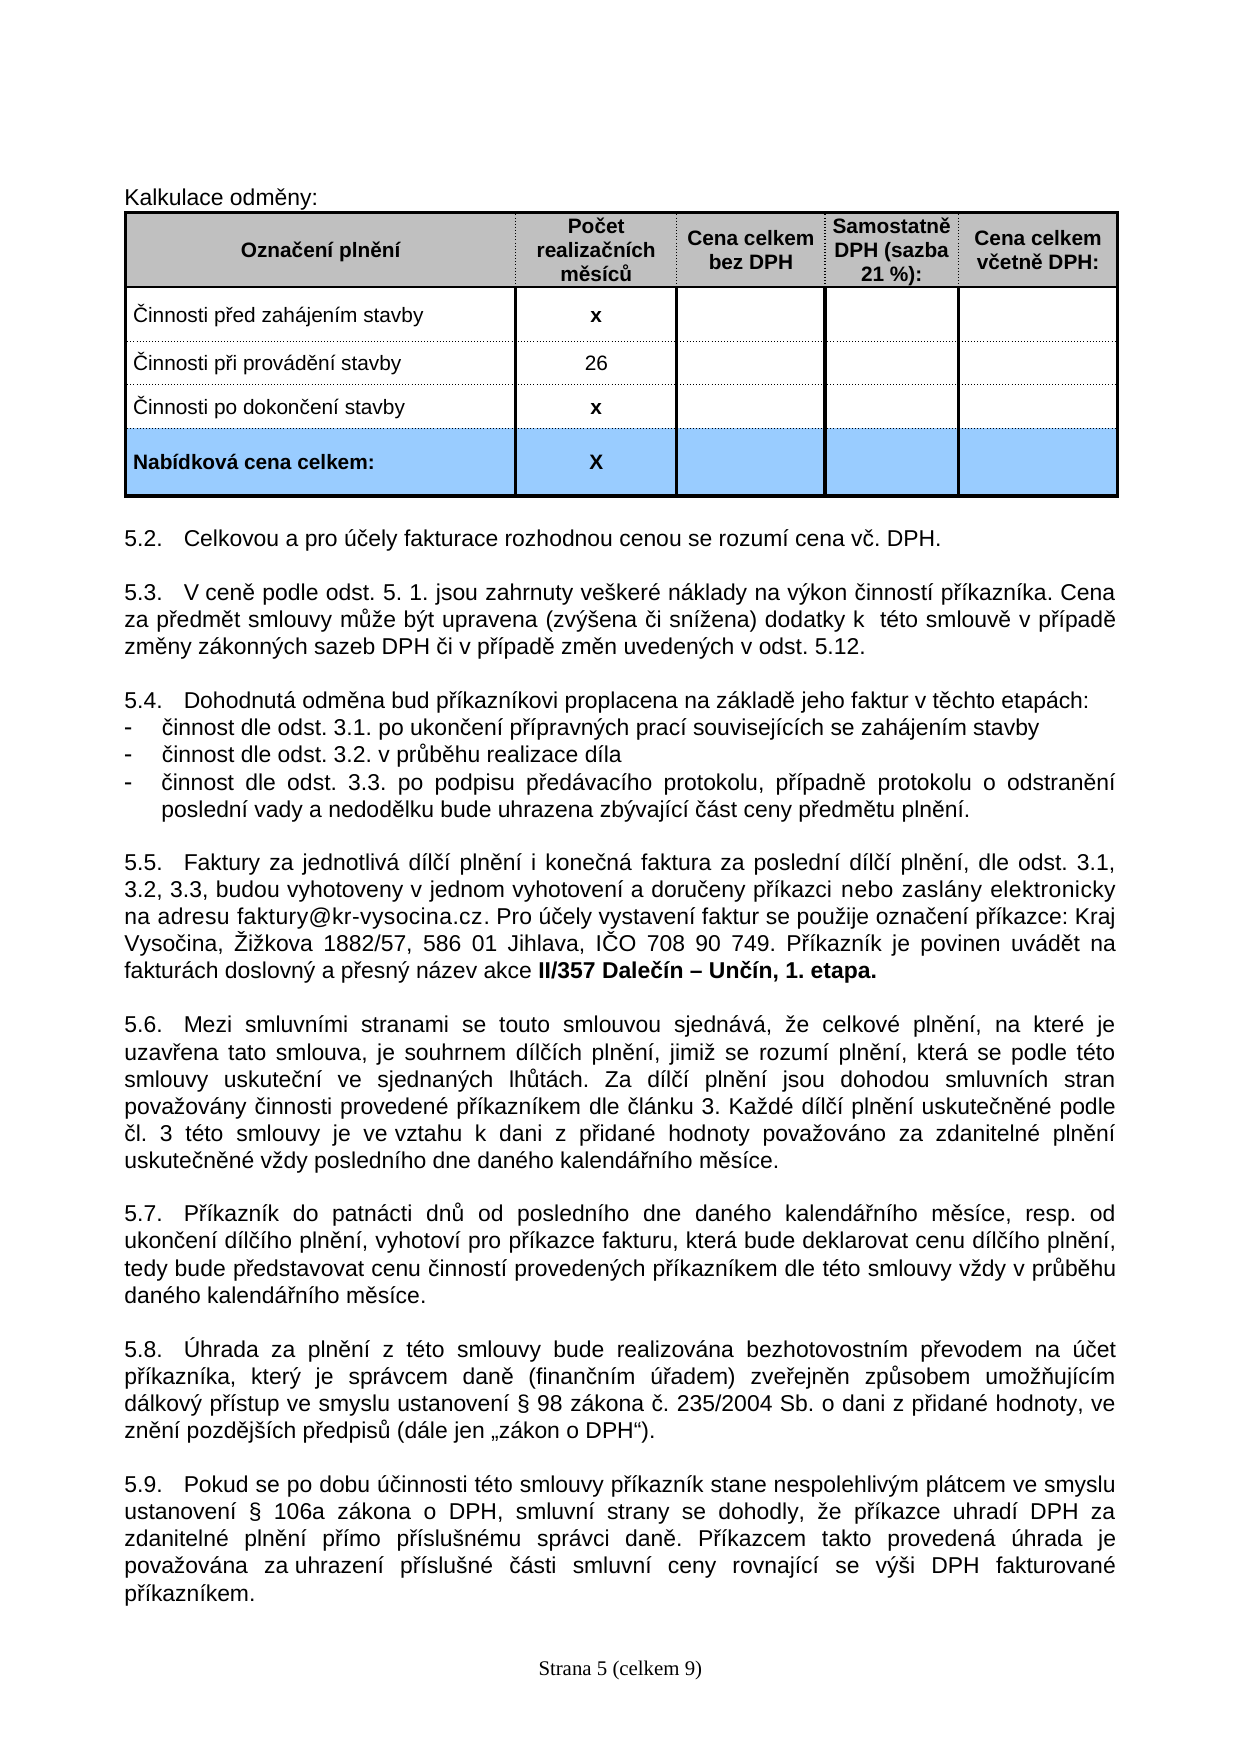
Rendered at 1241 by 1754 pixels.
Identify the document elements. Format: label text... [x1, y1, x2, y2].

list Faktury za jednotlivá dílčí plnění i konečná faktura za poslední dílčí plnění, dle odst. 3.1, 3.2, 3.3, budou vyhotoveny v jednom vyhotovení a doručeny příkazci nebo zaslány elektronicky na adresu faktury@kr-vysocina.cz. Pro účely vystavení faktur se použije označení příkazce: Kraj Vysočina, Žižkova 1882/57, 586 01 Jihlava, IČO 708 90 749. Příkazník je povinen uvádět na fakturách doslovný a přesný název akce II/357 Dalečín – Unčín, 1. etapa. [124, 849, 1116, 984]
table_cell [678, 341, 823, 384]
table_cell x [517, 384, 675, 428]
table_cell [827, 384, 957, 428]
table_header Samostatně DPH (sazba 21 %): [825, 214, 958, 286]
table_cell 26 [517, 341, 675, 384]
list V ceně podle odst. 5. 1. jsou zahrnuty veškeré náklady na výkon činností příkazníka. Cena za předmět smlouvy může být upravena (zvýšena či snížena) dodatky k této smlouvě v případě změny zákonných sazeb DPH či v případě změn uvedených v odst. 5.12. [124, 579, 1116, 660]
table_cell Činnosti po dokončení stavby [127, 384, 514, 428]
table_cell Činnosti před zahájením stavby [127, 288, 514, 341]
list Příkazník do patnácti dnů od posledního dne daného kalendářního měsíce, resp. od ukončení dílčího plnění, vyhotoví pro příkazce fakturu, která bude deklarovat cenu dílčího plnění, tedy bude představovat cenu činností provedených příkazníkem dle této smlouvy vždy v průběhu daného kalendářního měsíce. [124, 1200, 1116, 1308]
list Dohodnutá odměna bud příkazníkovi proplacena na základě jeho faktur v těchto etapách: [124, 687, 1116, 714]
list činnost dle odst. 3.2. v průběhu realizace díla [124, 741, 1116, 768]
list činnost dle odst. 3.1. po ukončení přípravných prací souvisejících se zahájením stavby [124, 714, 1116, 741]
table_cell [678, 428, 823, 494]
table_cell [960, 341, 1116, 384]
table_cell [960, 384, 1116, 428]
table_cell x [517, 288, 675, 341]
table_cell Činnosti při provádění stavby [127, 341, 514, 384]
table_cell [827, 428, 957, 494]
table_cell [678, 288, 823, 341]
list Mezi smluvními stranami se touto smlouvou sjednává, že celkové plnění, na které je uzavřena tato smlouva, je souhrnem dílčích plnění, jimiž se rozumí plnění, která se podle této smlouvy uskuteční ve sjednaných lhůtách. Za dílčí plnění jsou dohodou smluvních stran považovány činnosti provedené příkazníkem dle článku 3. Každé dílčí plnění uskutečněné podle čl. 3 této smlouvy je ve vztahu k dani z přidané hodnoty považováno za zdanitelné plnění uskutečněné vždy posledního dne daného kalendářního měsíce. [124, 1011, 1116, 1174]
text Kalkulace odměny: [124, 184, 1116, 211]
table_header Cena celkem včetně DPH: [958, 214, 1116, 286]
table_cell X [517, 428, 675, 494]
table_cell [827, 288, 957, 341]
table_cell Nabídková cena celkem: [127, 428, 514, 494]
table_cell [960, 428, 1116, 494]
table_cell [678, 384, 823, 428]
list Pokud se po dobu účinnosti této smlouvy příkazník stane nespolehlivým plátcem ve smyslu ustanovení § 106a zákona o DPH, smluvní strany se dohodly, že příkazce uhradí DPH za zdanitelné plnění přímo příslušnému správci daně. Příkazcem takto provedená úhrada je považována za uhrazení příslušné části smluvní ceny rovnající se výši DPH fakturované příkazníkem. [124, 1471, 1116, 1606]
table_header Označení plnění [127, 214, 515, 286]
table_header Cena celkem bez DPH [677, 214, 825, 286]
list činnost dle odst. 3.3. po podpisu předávacího protokolu, případně protokolu o odstranění poslední vady a nedodělku bude uhrazena zbývající část ceny předmětu plnění. [124, 768, 1116, 822]
table_header Počet realizačních měsíců [515, 214, 677, 286]
table_cell [960, 288, 1116, 341]
list Celkovou a pro účely fakturace rozhodnou cenou se rozumí cena vč. DPH. [124, 524, 1116, 552]
list Úhrada za plnění z této smlouvy bude realizována bezhotovostním převodem na účet příkazníka, který je správcem daně (finančním úřadem) zveřejněn způsobem umožňujícím dálkový přístup ve smyslu ustanovení § 98 zákona č. 235/2004 Sb. o dani z přidané hodnoty, ve znění pozdějších předpisů (dále jen „zákon o DPH“). [124, 1336, 1116, 1444]
table_cell [827, 341, 957, 384]
